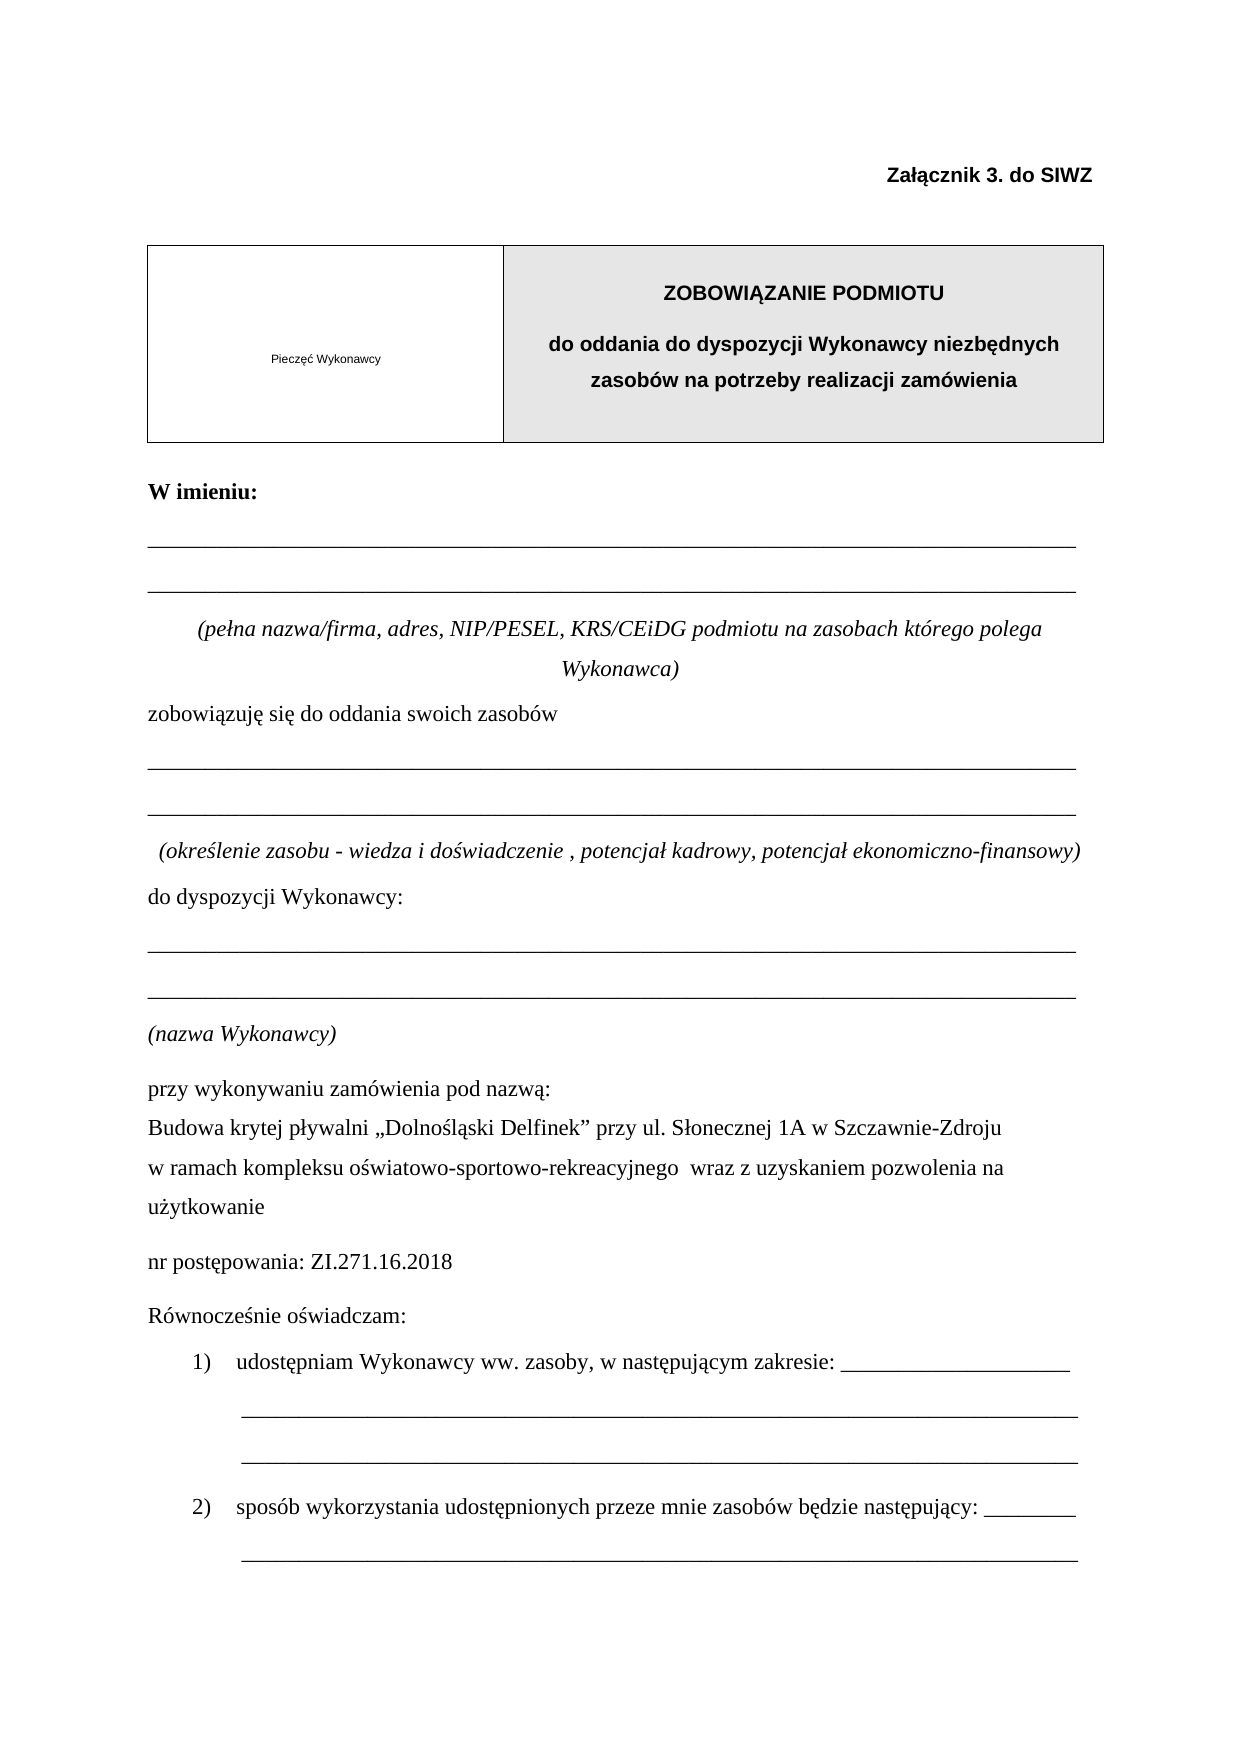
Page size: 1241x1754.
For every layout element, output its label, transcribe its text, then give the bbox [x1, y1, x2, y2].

table_header ZOBOWIĄZANIE PODMIOTU do oddania do dyspozycji Wykonawcy niezbędnych zasobów na potrzeby realizacji zamówienia [504, 246, 1103, 442]
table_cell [140, 1486, 1100, 1585]
table_header Załącznik 3. do SIWZ [140, 148, 1100, 216]
table_header W imieniu: _________________________________________________________________________________ _________________________________________________________________________________ (pełna nazwa/firma, adres, NIP/PESEL, KRS/CEiDG podmiotu na zasobach którego polega Wykonawca) zobowiązuję się do oddania swoich zasobów _________________________________________________________________________________ _________________________________________________________________________________ (określenie zasobu - wiedza i doświadczenie , potencjał kadrowy, potencjał ekonomiczno-finansowy) do dyspozycji Wykonawcy: _________________________________________________________________________________ _________________________________________________________________________________ (nazwa Wykonawcy) przy wykonywaniu zamówienia pod nazwą: Budowa krytej pływalni „Dolnośląski Delfinek” przy ul. Słonecznej 1A w Szczawnie-Zdroju w ramach kompleksu oświatowo-sportowo-rekreacyjnego wraz z uzyskaniem pozwolenia na użytkowanie nr postępowania: ZI.271.16.2018 Równocześnie oświadczam: 1) udostępniam Wykonawcy ww. zasoby, w następującym zakresie: ____________________ _________________________________________________________________________ _________________________________________________________________________ [140, 472, 1100, 1486]
table_header Pieczęć Wykonawcy [148, 246, 503, 442]
